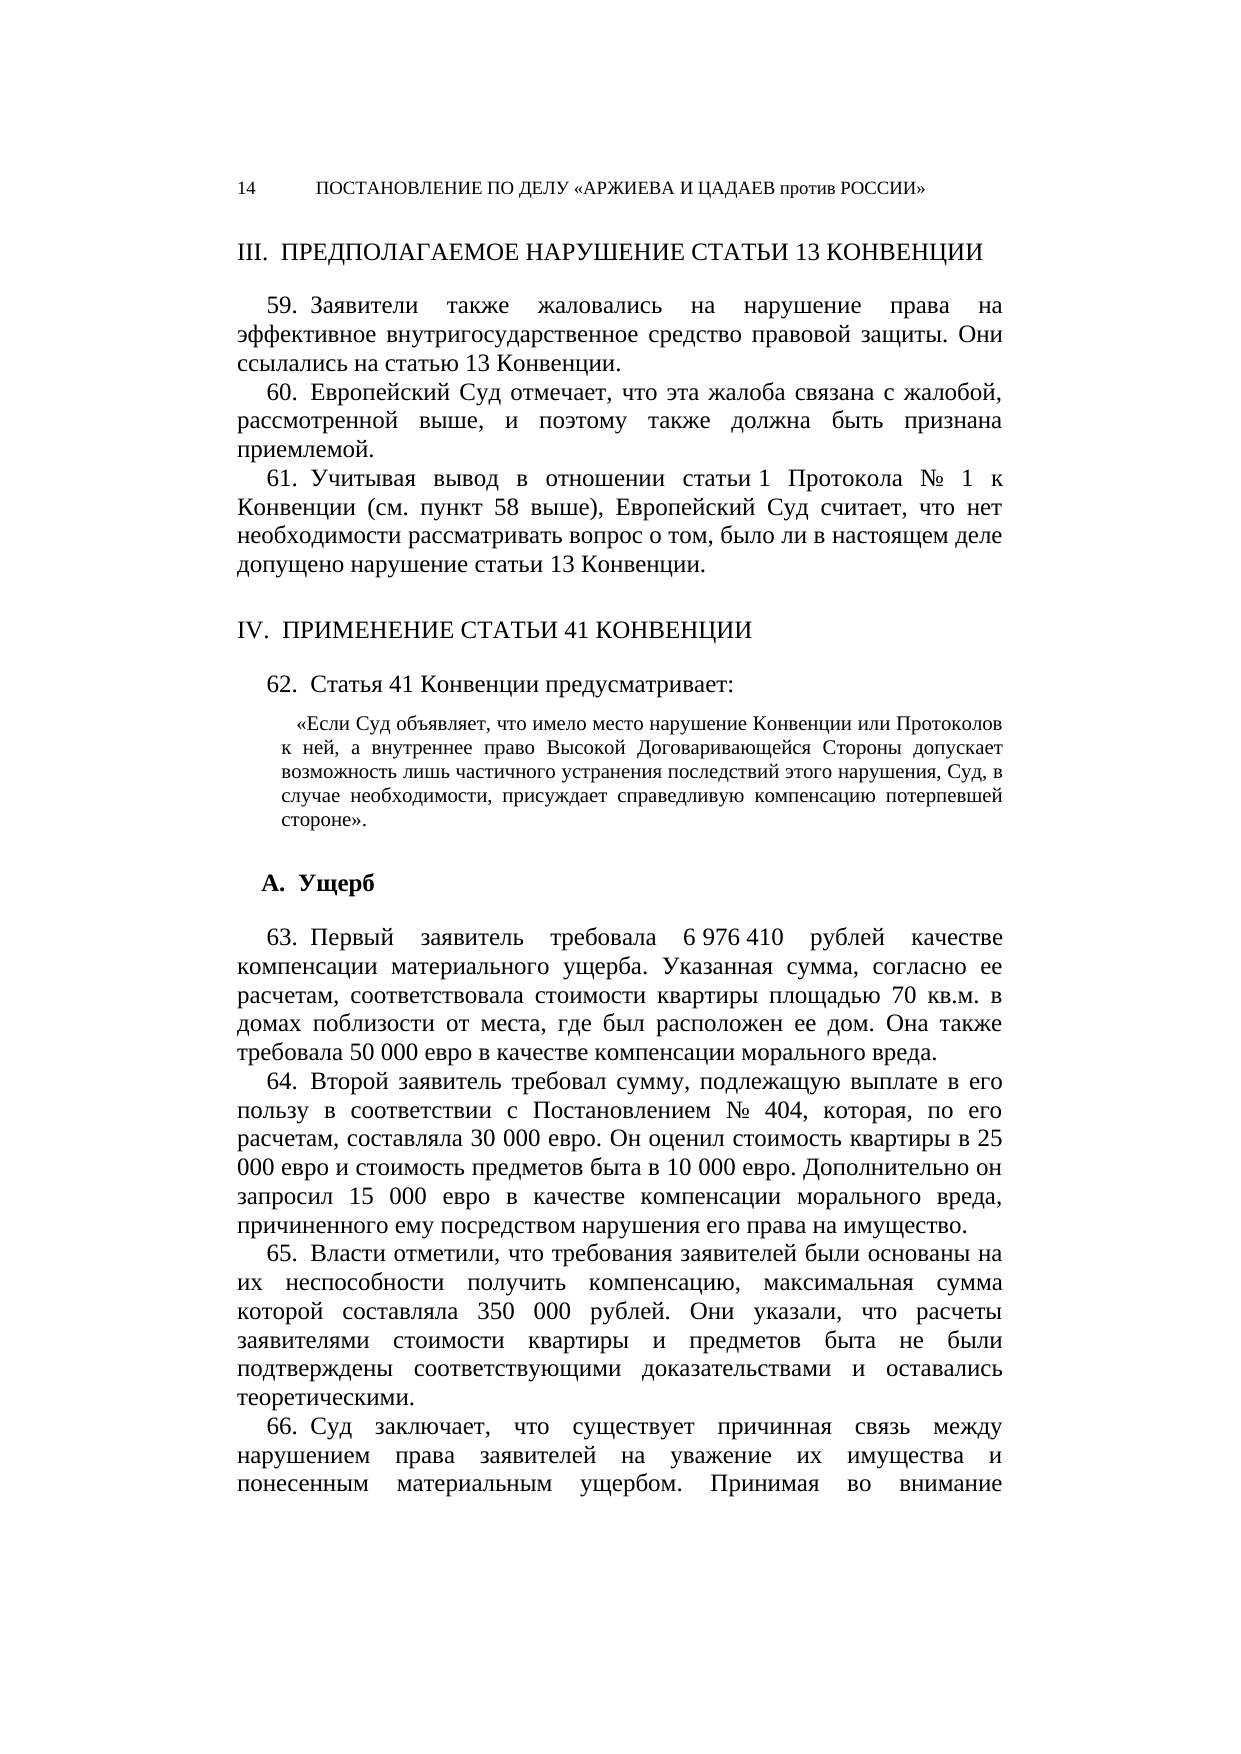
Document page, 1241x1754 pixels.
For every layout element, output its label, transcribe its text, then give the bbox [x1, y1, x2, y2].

subtitle A. Ущерб [261, 868, 1003, 897]
text «Если Суд объявляет, что имело место нарушение Конвенции или Протоколов к ней, а внутреннее право Высокой Договаривающейся Стороны допускает возможность лишь частичного устранения последствий этого нарушения, Суд, в случае необходимости, присуждает справедливую компенсацию потерпевшей стороне». [281, 711, 1003, 831]
text 63. Первый заявитель требовала 6 976 410 рублей качестве компенсации материального ущерба. Указанная сумма, согласно ее расчетам, соответствовала стоимости квартиры площадью 70 кв.м. в домах поблизости от места, где был расположен ее дом. Она также требовала 50 000 евро в качестве компенсации морального вреда. [237, 922, 1003, 1066]
subtitle III. ПРЕДПОЛАГАЕМОЕ НАРУШЕНИЕ СТАТЬИ 13 КОНВЕНЦИИ [237, 237, 1003, 266]
text 65. Власти отметили, что требования заявителей были основаны на их неспособности получить компенсацию, максимальная сумма которой составляла 350 000 рублей. Они указали, что расчеты заявителями стоимости квартиры и предметов быта не были подтверждены соответствующими доказательствами и оставались теоретическими. [237, 1238, 1003, 1411]
text 64. Второй заявитель требовал сумму, подлежащую выплате в его пользу в соответствии с Постановлением № 404, которая, по его расчетам, составляла 30 000 евро. Он оценил стоимость квартиры в 25 000 евро и стоимость предметов быта в 10 000 евро. Дополнительно он запросил 15 000 евро в качестве компенсации морального вреда, причиненного ему посредством нарушения его права на имущество. [237, 1066, 1003, 1238]
text 61. Учитывая вывод в отношении статьи 1 Протокола № 1 к Конвенции (см. пункт 58 выше), Европейский Суд считает, что нет необходимости рассматривать вопрос о том, было ли в настоящем деле допущено нарушение статьи 13 Конвенции. [237, 463, 1003, 578]
text 60. Европейский Суд отмечает, что эта жалоба связана с жалобой, рассмотренной выше, и поэтому также должна быть признана приемлемой. [237, 377, 1003, 463]
subtitle IV. ПРИМЕНЕНИЕ СТАТЬИ 41 КОНВЕНЦИИ [237, 616, 1003, 644]
text 62. Статья 41 Конвенции предусматривает: [237, 669, 1003, 698]
text 59. Заявители также жаловались на нарушение права на эффективное внутригосударственное средство правовой защиты. Они ссылались на статью 13 Конвенции. [237, 291, 1003, 377]
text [237, 1411, 1003, 1497]
